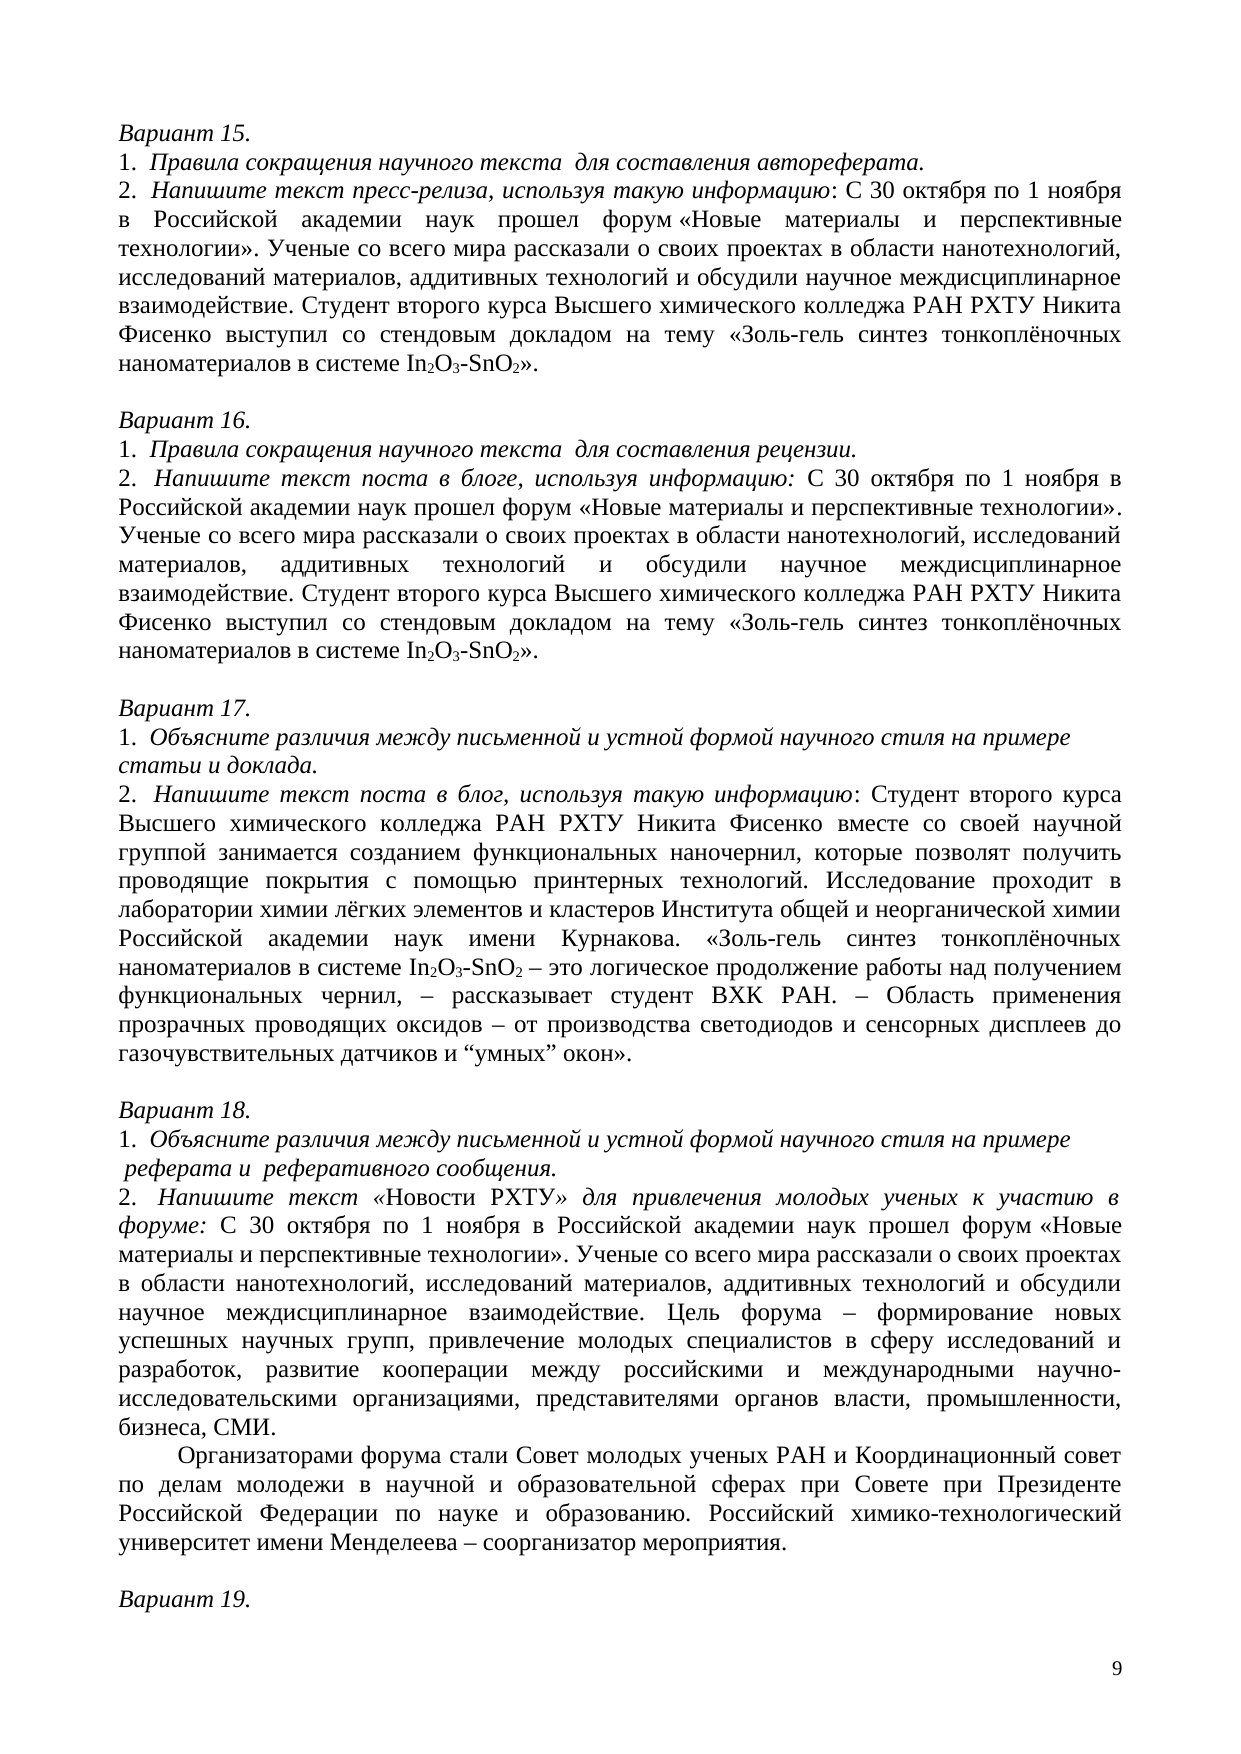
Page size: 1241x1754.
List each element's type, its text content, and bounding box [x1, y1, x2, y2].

text 1. Объясните различия между письменной и устной формой научного стиля на примере [118, 1124, 1122, 1153]
text 1. Правила сокращения научного текста для составления автореферата. [118, 147, 1122, 176]
text 1. Правила сокращения научного текста для составления рецензии. [118, 434, 1122, 463]
text Вариант 15. [118, 118, 1122, 147]
text Вариант 17. [118, 693, 1122, 722]
text 2. Напишите текст пресс-релиза, используя такую информацию: С 30 октября по 1 ноября в Российской академии наук прошел форум «Новые материалы и перспективные технологии». Ученые со всего мира рассказали о своих проектах в области нанотехнологий, исследований материалов, аддитивных технологий и обсудили научное междисциплинарное взаимодействие. Студент второго курса Высшего химического колледжа РАН РХТУ Никита Фисенко выступил со стендовым докладом на тему «Золь-гель синтез тонкоплёночных наноматериалов в системе In2O3-SnO2». [118, 176, 1122, 377]
text Вариант 16. [118, 406, 1122, 434]
text Вариант 19. [118, 1584, 1122, 1613]
text Вариант 18. [118, 1096, 1122, 1124]
text 2. Напишите текст поста в блоге, используя информацию: С 30 октября по 1 ноября в Российской академии наук прошел форум «Новые материалы и перспективные технологии». Ученые со всего мира рассказали о своих проектах в области нанотехнологий, исследований материалов, аддитивных технологий и обсудили научное междисциплинарное взаимодействие. Студент второго курса Высшего химического колледжа РАН РХТУ Никита Фисенко выступил со стендовым докладом на тему «Золь-гель синтез тонкоплёночных наноматериалов в системе In2O3-SnO2». [118, 463, 1122, 664]
text 1. Объясните различия между письменной и устной формой научного стиля на примере [118, 722, 1122, 751]
text реферата и реферативного сообщения. [118, 1153, 1122, 1182]
text 2. Напишите текст «Новости РХТУ» для привлечения молодых ученых к участию в форуме: С 30 октября по 1 ноября в Российской академии наук прошел форум «Новые материалы и перспективные технологии». Ученые со всего мира рассказали о своих проектах в области нанотехнологий, исследований материалов, аддитивных технологий и обсудили научное междисциплинарное взаимодействие. Цель форума – формирование новых успешных научных групп, привлечение молодых специалистов в сферу исследований и разработок, развитие кооперации между российскими и международными научно-исследовательскими организациями, представителями органов власти, промышленности, бизнеса, СМИ. [118, 1182, 1122, 1441]
text Организаторами форума стали Совет молодых ученых РАН и Координационный совет по делам молодежи в научной и образовательной сферах при Совете при Президенте Российской Федерации по науке и образованию. Российский химико-технологический университет имени Менделеева – соорганизатор мероприятия. [118, 1441, 1122, 1556]
text 2. Напишите текст поста в блог, используя такую информацию: Студент второго курса Высшего химического колледжа РАН РХТУ Никита Фисенко вместе со своей научной группой занимается созданием функциональных наночернил, которые позволят получить проводящие покрытия с помощью принтерных технологий. Исследование проходит в лаборатории химии лёгких элементов и кластеров Института общей и неорганической химии Российской академии наук имени Курнакова. «Золь-гель синтез тонкоплёночных наноматериалов в системе In2O3-SnO2 – это логическое продолжение работы над получением функциональных чернил, – рассказывает студент ВХК РАН. – Область применения прозрачных проводящих оксидов – от производства светодиодов и сенсорных дисплеев до газочувствительных датчиков и “умных” окон». [118, 779, 1122, 1067]
text статьи и доклада. [118, 751, 1122, 779]
